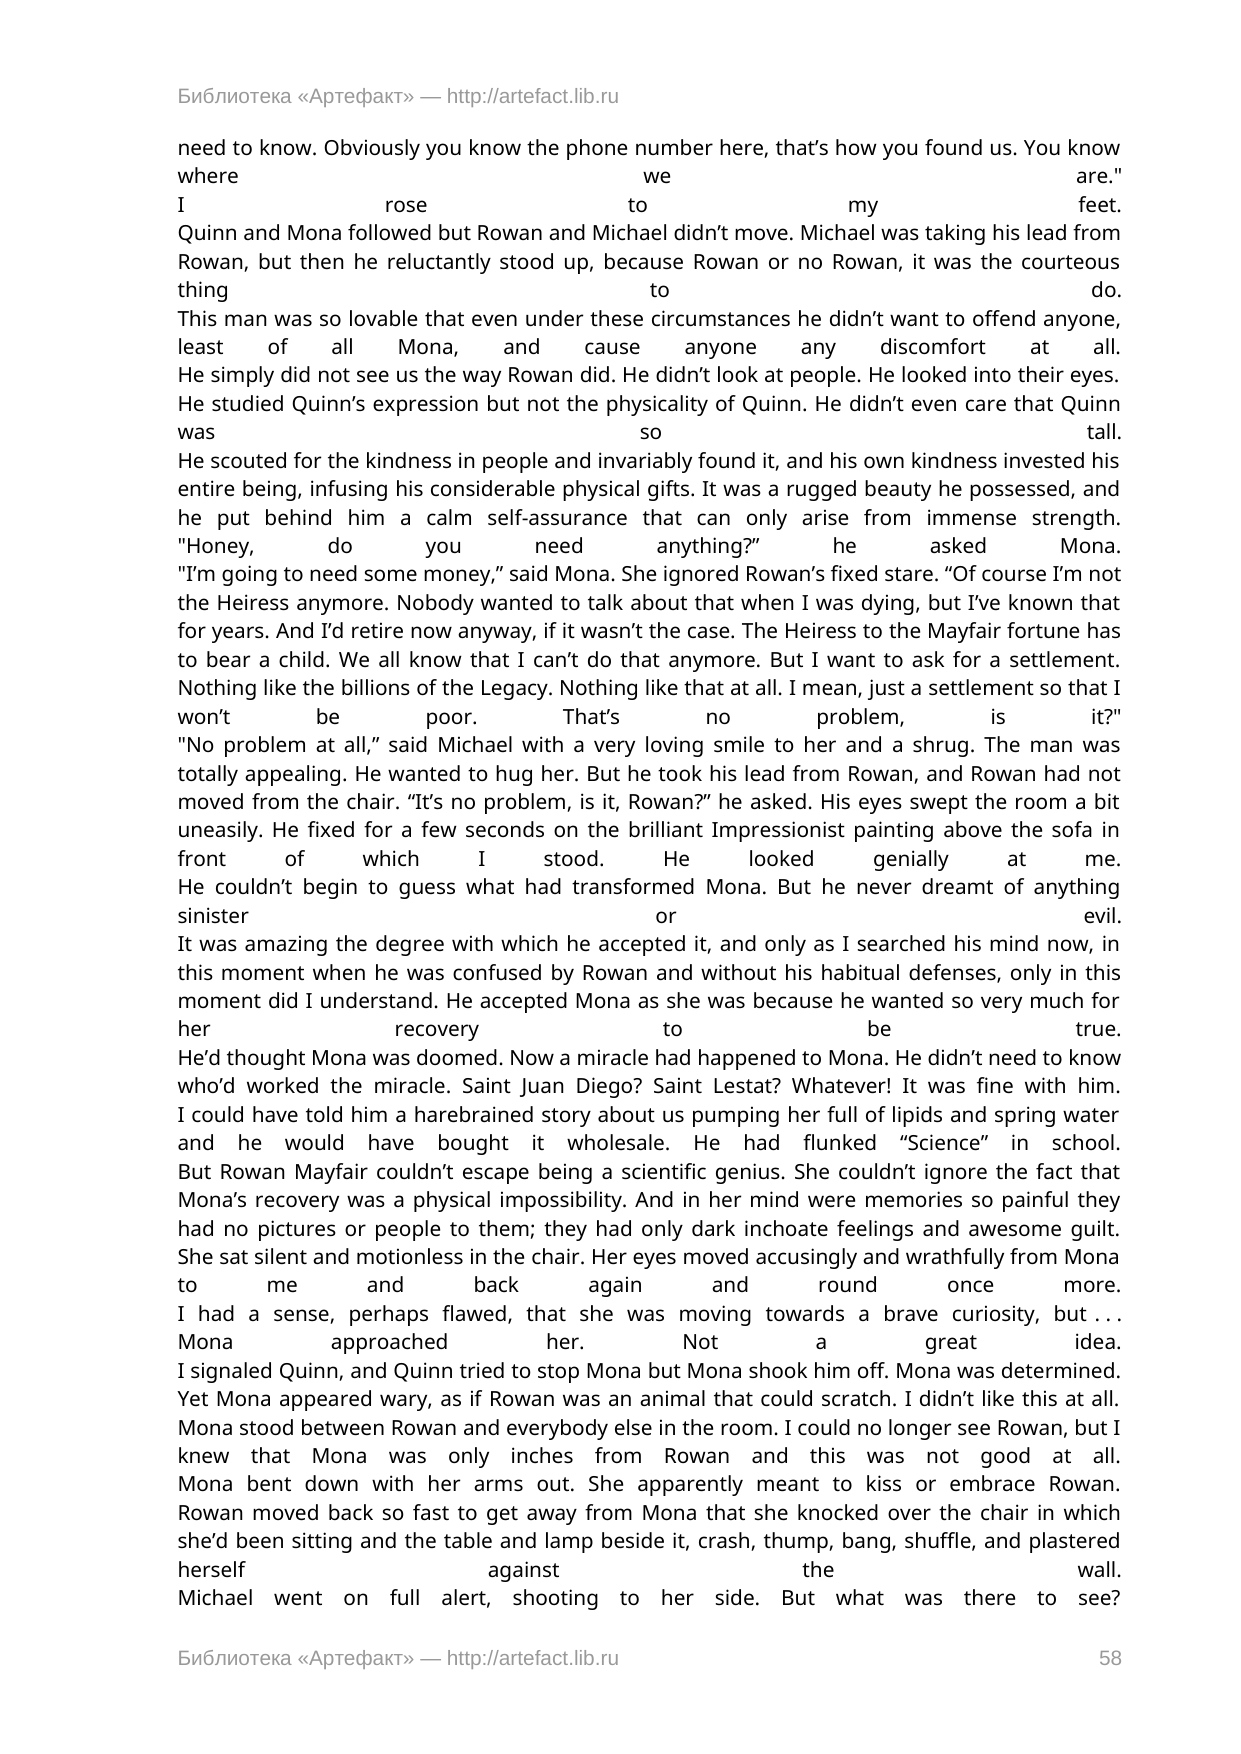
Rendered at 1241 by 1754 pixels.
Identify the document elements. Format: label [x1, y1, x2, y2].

text [177, 133, 1122, 1612]
